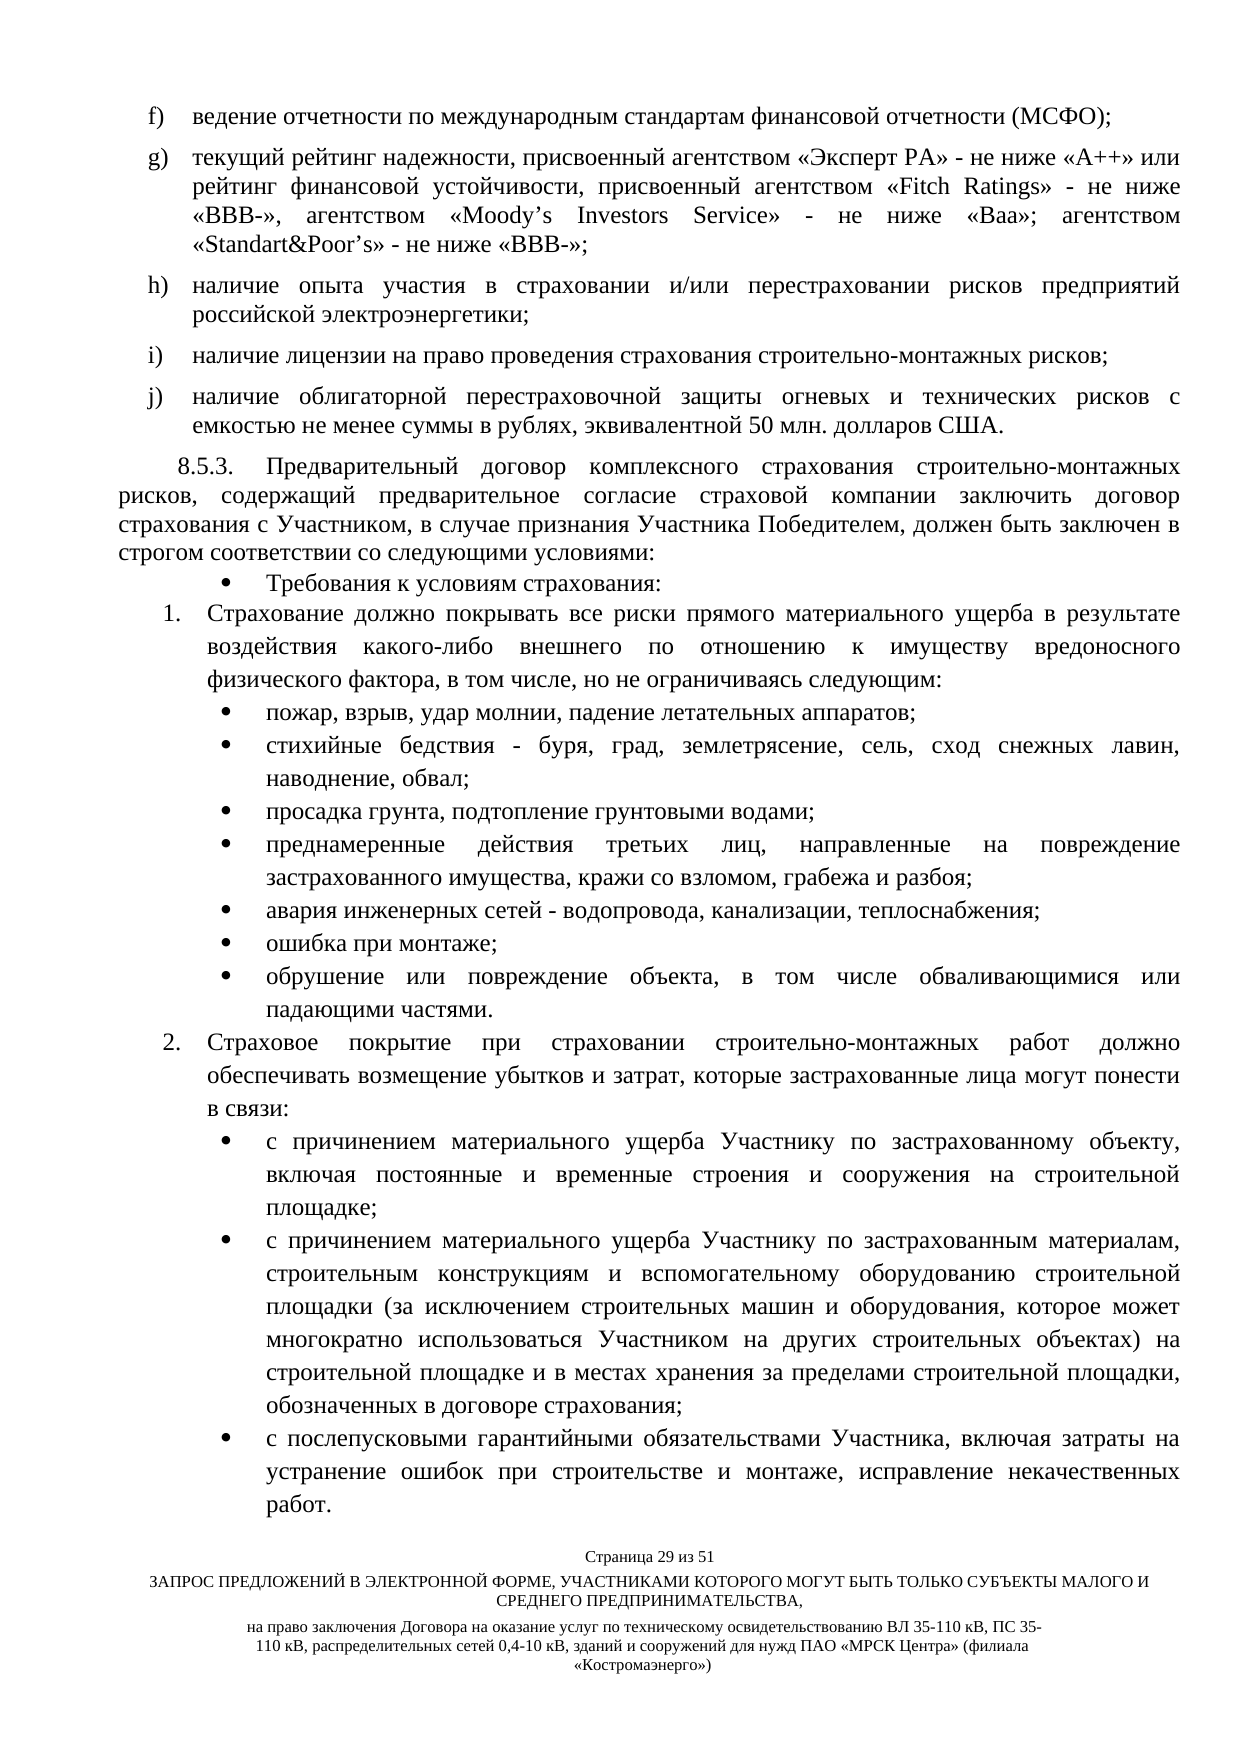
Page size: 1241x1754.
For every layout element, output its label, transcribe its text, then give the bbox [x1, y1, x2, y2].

subtitle Предварительный договор комплексного страхования строительно-монтажных рисков, содержащий предварительное согласие страховой компании заключить договор страхования с Участником, в случае признания Участника Победителем, должен быть заключен в строгом соответствии со следующими условиями: [118, 451, 1181, 566]
list преднамеренные действия третьих лиц, направленные на повреждение застрахованного имущества, кражи со взломом, грабежа и разбоя; [222, 829, 1181, 891]
list Страховое покрытие при страховании строительно-монтажных работ должно обеспечивать возмещение убытков и затрат, которые застрахованные лица могут понести в связи: [162, 1027, 1181, 1122]
list с причинением материального ущерба Участнику по застрахованному объекту, включая постоянные и временные строения и сооружения на строительной площадке; [222, 1126, 1181, 1221]
list наличие облигаторной перестраховочной защиты огневых и технических рисков с емкостью не менее суммы в рублях, эквивалентной 50 млн. долларов США. [148, 381, 1181, 439]
list ошибка при монтаже; [222, 928, 1181, 957]
list обрушение или повреждение объекта, в том числе обваливающимися или падающими частями. [222, 961, 1181, 1023]
list Требования к условиям страхования: [222, 568, 1181, 596]
list ведение отчетности по международным стандартам финансовой отчетности (МСФО); [148, 101, 1181, 130]
list просадка грунта, подтопление грунтовыми водами; [222, 796, 1181, 825]
list наличие опыта участия в страховании и/или перестраховании рисков предприятий российской электроэнергетики; [148, 270, 1181, 327]
list пожар, взрыв, удар молнии, падение летательных аппаратов; [222, 697, 1181, 726]
list стихийные бедствия - буря, град, землетрясение, сель, сход снежных лавин, наводнение, обвал; [222, 730, 1181, 792]
list с причинением материального ущерба Участнику по застрахованным материалам, строительным конструкциям и вспомогательному оборудованию строительной площадки (за исключением строительных машин и оборудования, которое может многократно использоваться Участником на других строительных объектах) на строительной площадке и в местах хранения за пределами строительной площадки, обозначенных в договоре страхования; [222, 1225, 1181, 1419]
list Страхование должно покрывать все риски прямого материального ущерба в результате воздействия какого-либо внешнего по отношению к имуществу вредоносного физического фактора, в том числе, но не ограничиваясь следующим: [162, 598, 1181, 693]
list с послепусковыми гарантийными обязательствами Участника, включая затраты на устранение ошибок при строительстве и монтаже, исправление некачественных работ. [222, 1423, 1181, 1518]
list текущий рейтинг надежности, присвоенный агентством «Эксперт РА» - не ниже «А++» или рейтинг финансовой устойчивости, присвоенный агентством «Fitch Ratings» - не ниже «BBB-», агентством «Moody’s Investors Service» - не ниже «Baa»; агентством «Standart&Poor’s» - не ниже «BBB-»; [148, 142, 1181, 257]
list наличие лицензии на право проведения страхования строительно-монтажных рисков; [148, 340, 1181, 369]
list авария инженерных сетей - водопровода, канализации, теплоснабжения; [222, 895, 1181, 924]
